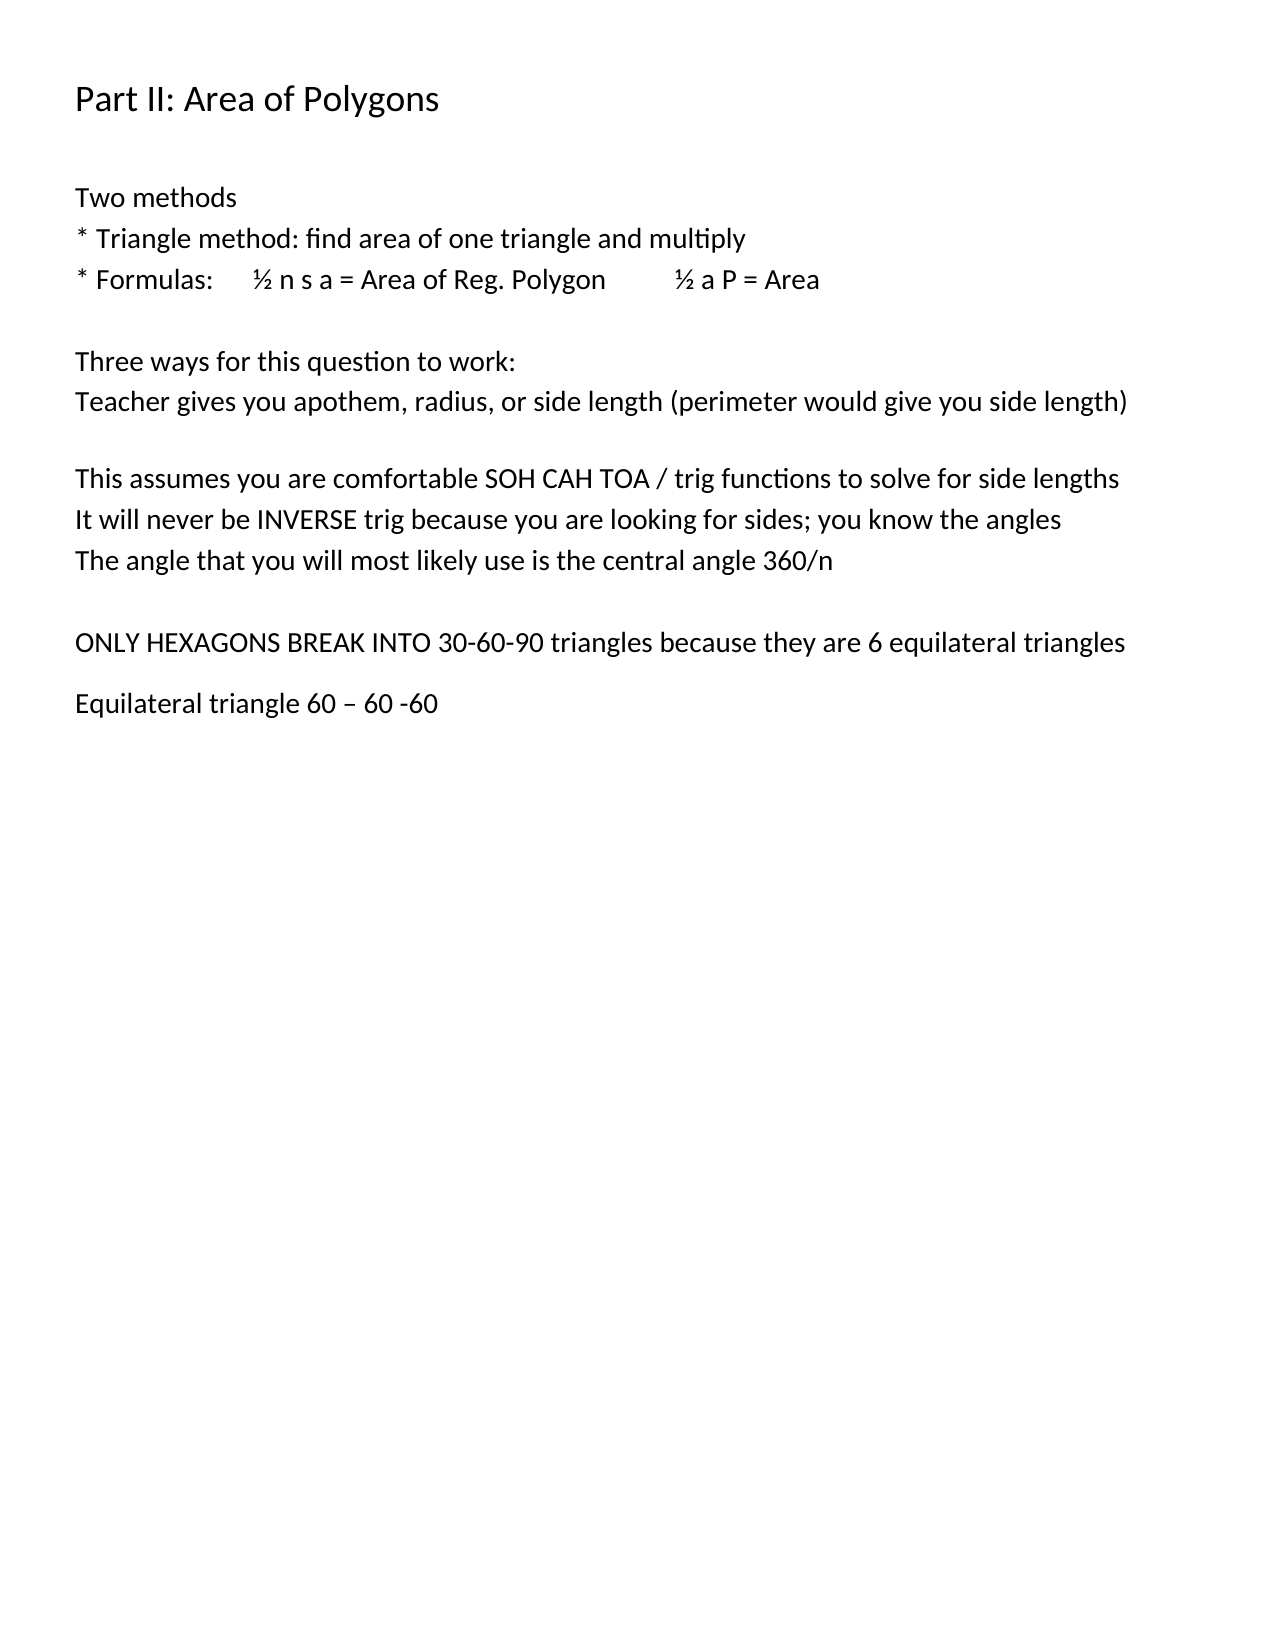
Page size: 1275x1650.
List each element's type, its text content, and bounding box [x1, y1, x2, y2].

text Part II: Area of Polygons Two methods * Triangle method: find area of one triangle and multiply * Formulas: ½ n s a = Area of Reg. Polygon ½ a P = Area Three ways for this question to work: Teacher gives you apothem, radius, or side length (perimeter would give you side length) This assumes you are comfortable SOH CAH TOA / trig functions to solve for side lengths It will never be INVERSE trig because you are looking for sides; you know the angles The angle that you will most likely use is the central angle 360/n ONLY HEXAGONS BREAK INTO 30-60-90 triangles because they are 6 equilateral triangles [75, 75, 1200, 659]
text Equilateral triangle 60 – 60 -60 [75, 686, 1200, 721]
